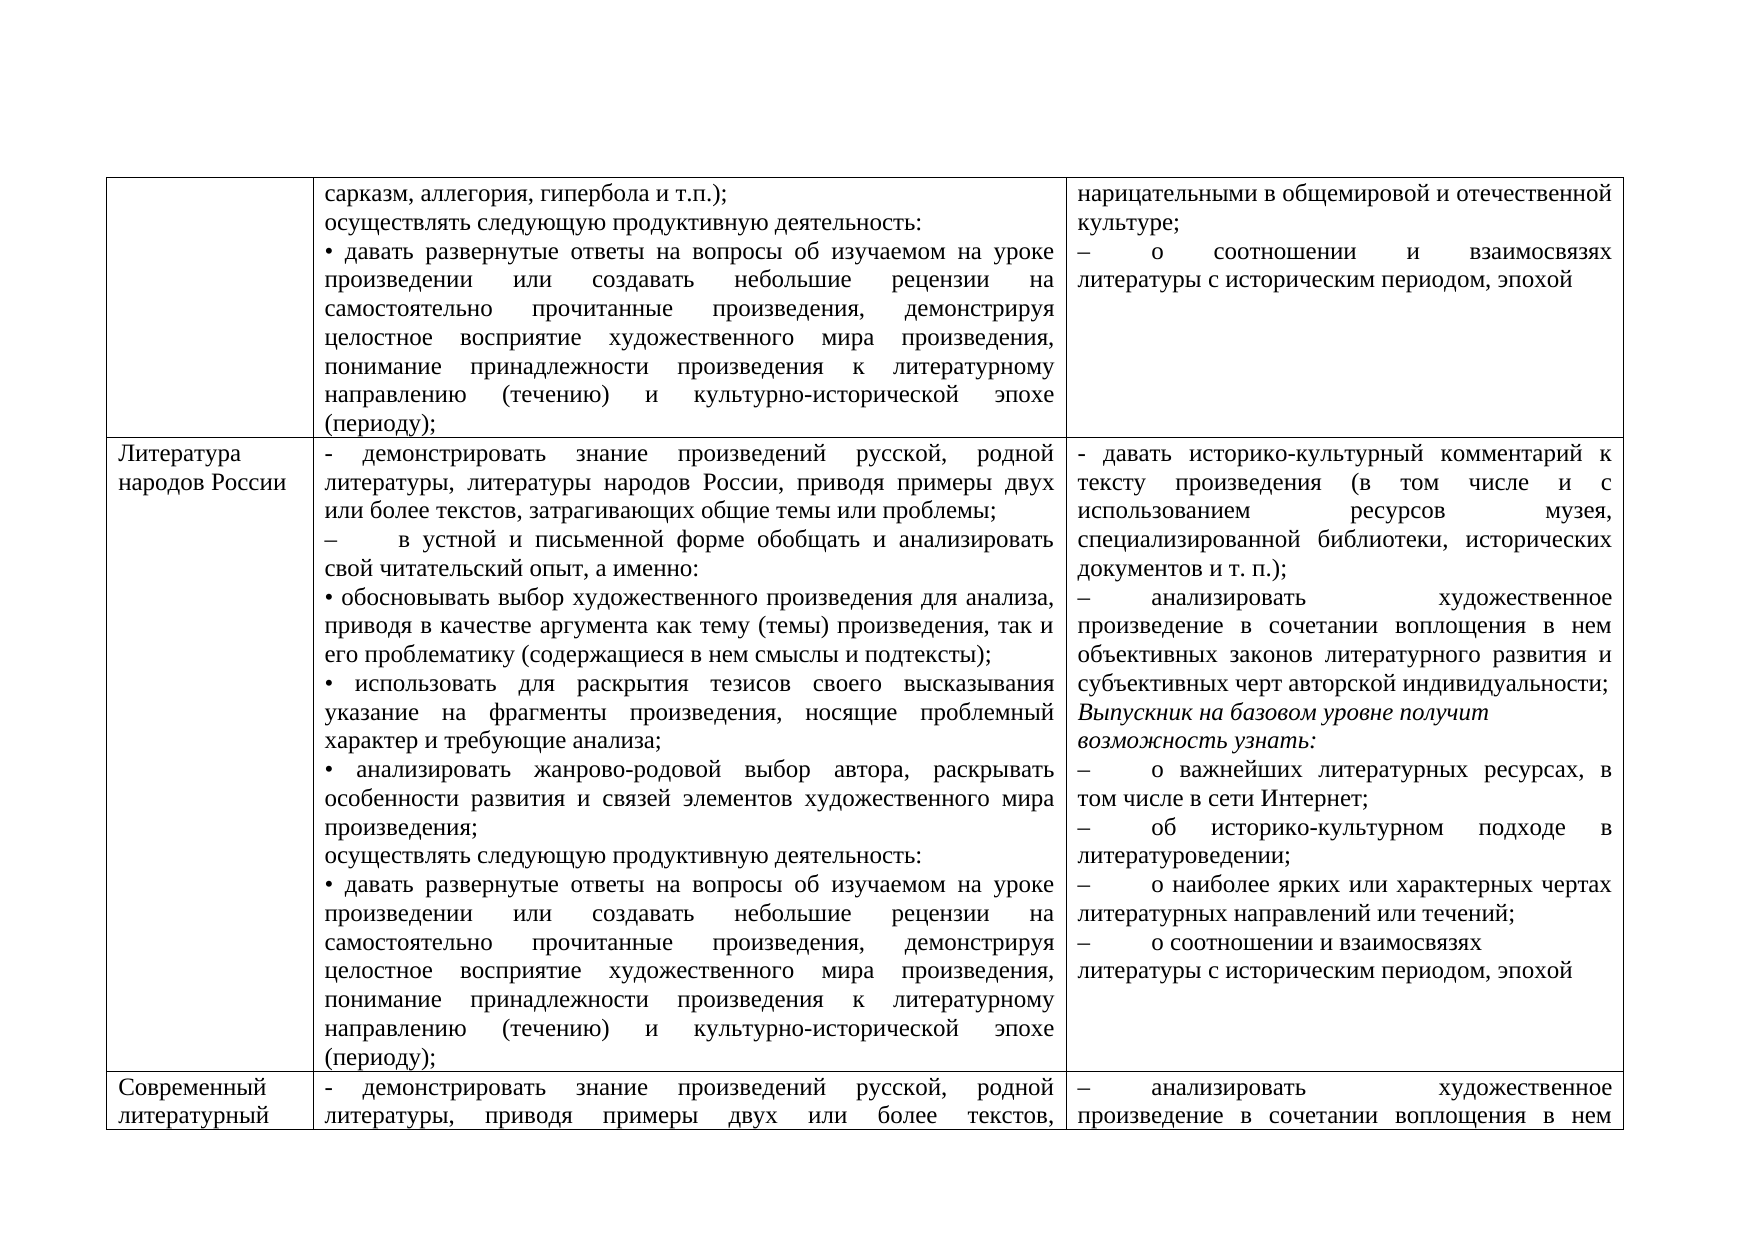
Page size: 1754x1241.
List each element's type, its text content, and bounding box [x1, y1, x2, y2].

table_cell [1067, 1072, 1623, 1129]
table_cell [107, 178, 313, 437]
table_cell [107, 1072, 313, 1129]
table_cell Литература народов России [107, 438, 313, 1071]
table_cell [1067, 178, 1623, 437]
table_cell - давать историко-культурный комментарий к тексту произведения (в том числе и с использованием ресурсов музея, специализированной библиотеки, исторических документов и т. п.); – анализировать художественное произведение в сочетании воплощения в нем объективных законов литературного развития и субъективных черт авторской индивидуальности; Выпускник на базовом уровне получит возможность узнать: – о важнейших литературных ресурсах, в том числе в сети Интернет; – об историко-культурном подходе в литературоведении; – о наиболее ярких или характерных чертах литературных направлений или течений; – о соотношении и взаимосвязях литературы с историческим периодом, эпохой [1067, 438, 1623, 1071]
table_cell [314, 178, 1066, 437]
table_cell - демонстрировать знание произведений русской, родной литературы, литературы народов России, приводя примеры двух или более текстов, затрагивающих общие темы или проблемы; – в устной и письменной форме обобщать и анализировать свой читательский опыт, а именно: • обосновывать выбор художественного произведения для анализа, приводя в качестве аргумента как тему (темы) произведения, так и его проблематику (содержащиеся в нем смыслы и подтексты); • использовать для раскрытия тезисов своего высказывания указание на фрагменты произведения, носящие проблемный характер и требующие анализа; • анализировать жанрово-родовой выбор автора, раскрывать особенности развития и связей элементов художественного мира произведения; осуществлять следующую продуктивную деятельность: • давать развернутые ответы на вопросы об изучаемом на уроке произведении или создавать небольшие рецензии на самостоятельно прочитанные произведения, демонстрируя целостное восприятие художественного мира произведения, понимание принадлежности произведения к литературному направлению (течению) и культурно-исторической эпохе (периоду); [314, 438, 1066, 1071]
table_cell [314, 1072, 1066, 1129]
